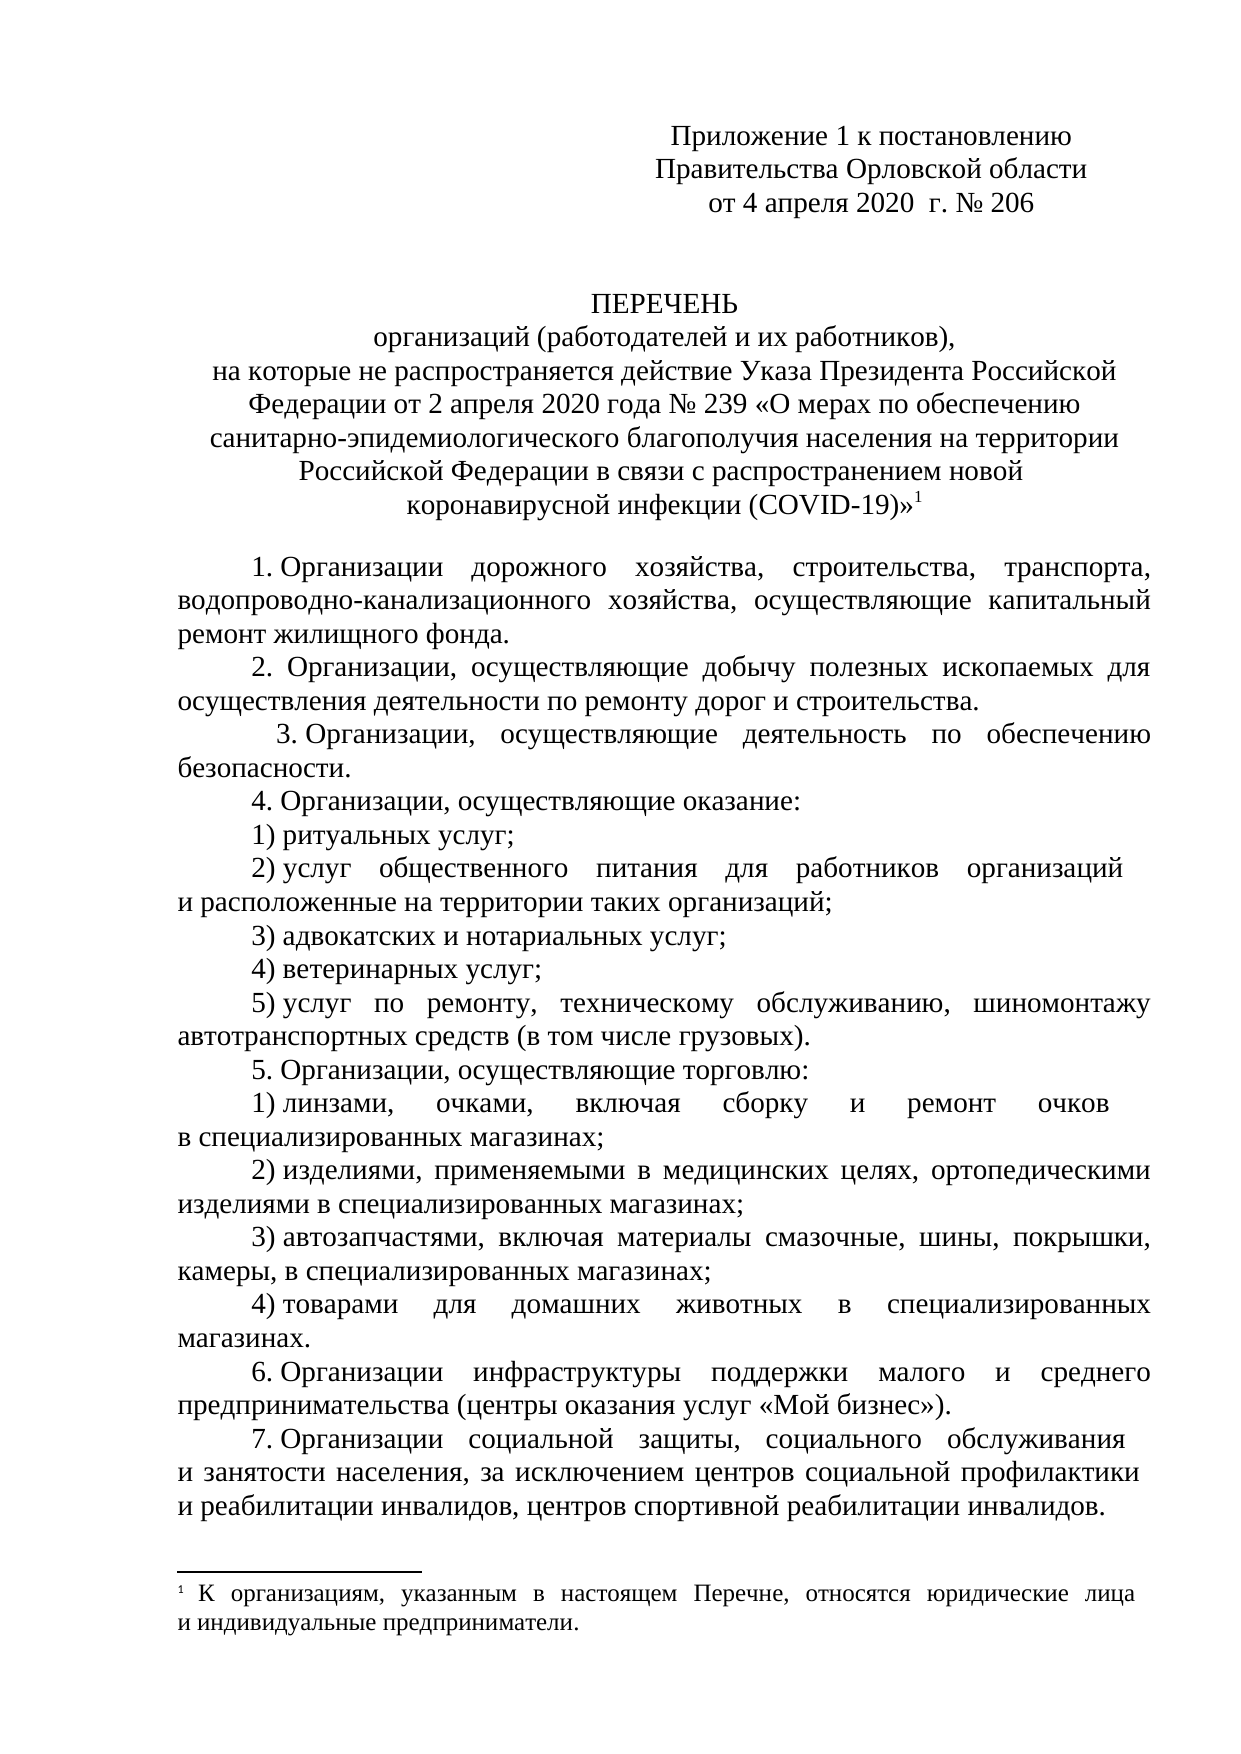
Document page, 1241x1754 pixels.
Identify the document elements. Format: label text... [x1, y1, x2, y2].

text 4) ветеринарных услуг; [177, 951, 1152, 985]
text 3. Организации, осуществляющие деятельность по обеспечению безопасности. [177, 716, 1152, 783]
text от 4 апреля 2020 г. № 206 [591, 185, 1152, 219]
text 2) услуг общественного питания для работников организаций и расположенные на территории таких организаций; [177, 851, 1152, 918]
text 6. Организации инфраструктуры поддержки малого и среднего предпринимательства (центры оказания услуг «Мой бизнес»). [177, 1354, 1152, 1421]
text ПЕРЕЧЕНЬ [177, 286, 1152, 319]
text 7. Организации социальной защиты, социального обслуживания и занятости населения, за исключением центров социальной профилактики и реабилитации инвалидов, центров спортивной реабилитации инвалидов. [177, 1421, 1152, 1521]
text 3) адвокатских и нотариальных услуг; [177, 918, 1152, 951]
text 2. Организации, осуществляющие добычу полезных ископаемых для осуществления деятельности по ремонту дорог и строительства. [177, 649, 1152, 716]
text 5. Организации, осуществляющие торговлю: [177, 1052, 1152, 1085]
text 5) услуг по ремонту, техническому обслуживанию, шиномонтажу автотранспортных средств (в том числе грузовых). [177, 985, 1152, 1052]
text организаций (работодателей и их работников), на которые не распространяется действие Указа Президента Российской Федерации от 2 апреля 2020 года № 239 «О мерах по обеспечению санитарно-эпидемиологического благополучия населения на территории Российской Федерации в связи с распространением новой коронавирусной инфекции (COVID-19)» [177, 319, 1152, 521]
text 1) ритуальных услуг; [177, 817, 1152, 851]
text Приложение 1 к постановлению [591, 118, 1152, 152]
text 4. Организации, осуществляющие оказание: [177, 783, 1152, 817]
text 1. Организации дорожного хозяйства, строительства, транспорта, водопроводно-канализационного хозяйства, осуществляющие капитальный ремонт жилищного фонда. [177, 549, 1152, 649]
text 2) изделиями, применяемыми в медицинских целях, ортопедическими изделиями в специализированных магазинах; [177, 1152, 1152, 1219]
text 4) товарами для домашних животных в специализированных магазинах. [177, 1287, 1152, 1354]
text 3) автозапчастями, включая материалы смазочные, шины, покрышки, камеры, в специализированных магазинах; [177, 1219, 1152, 1287]
text 1) линзами, очками, включая сборку и ремонт очков в специализированных магазинах; [177, 1085, 1152, 1152]
text Правительства Орловской области [591, 152, 1152, 185]
